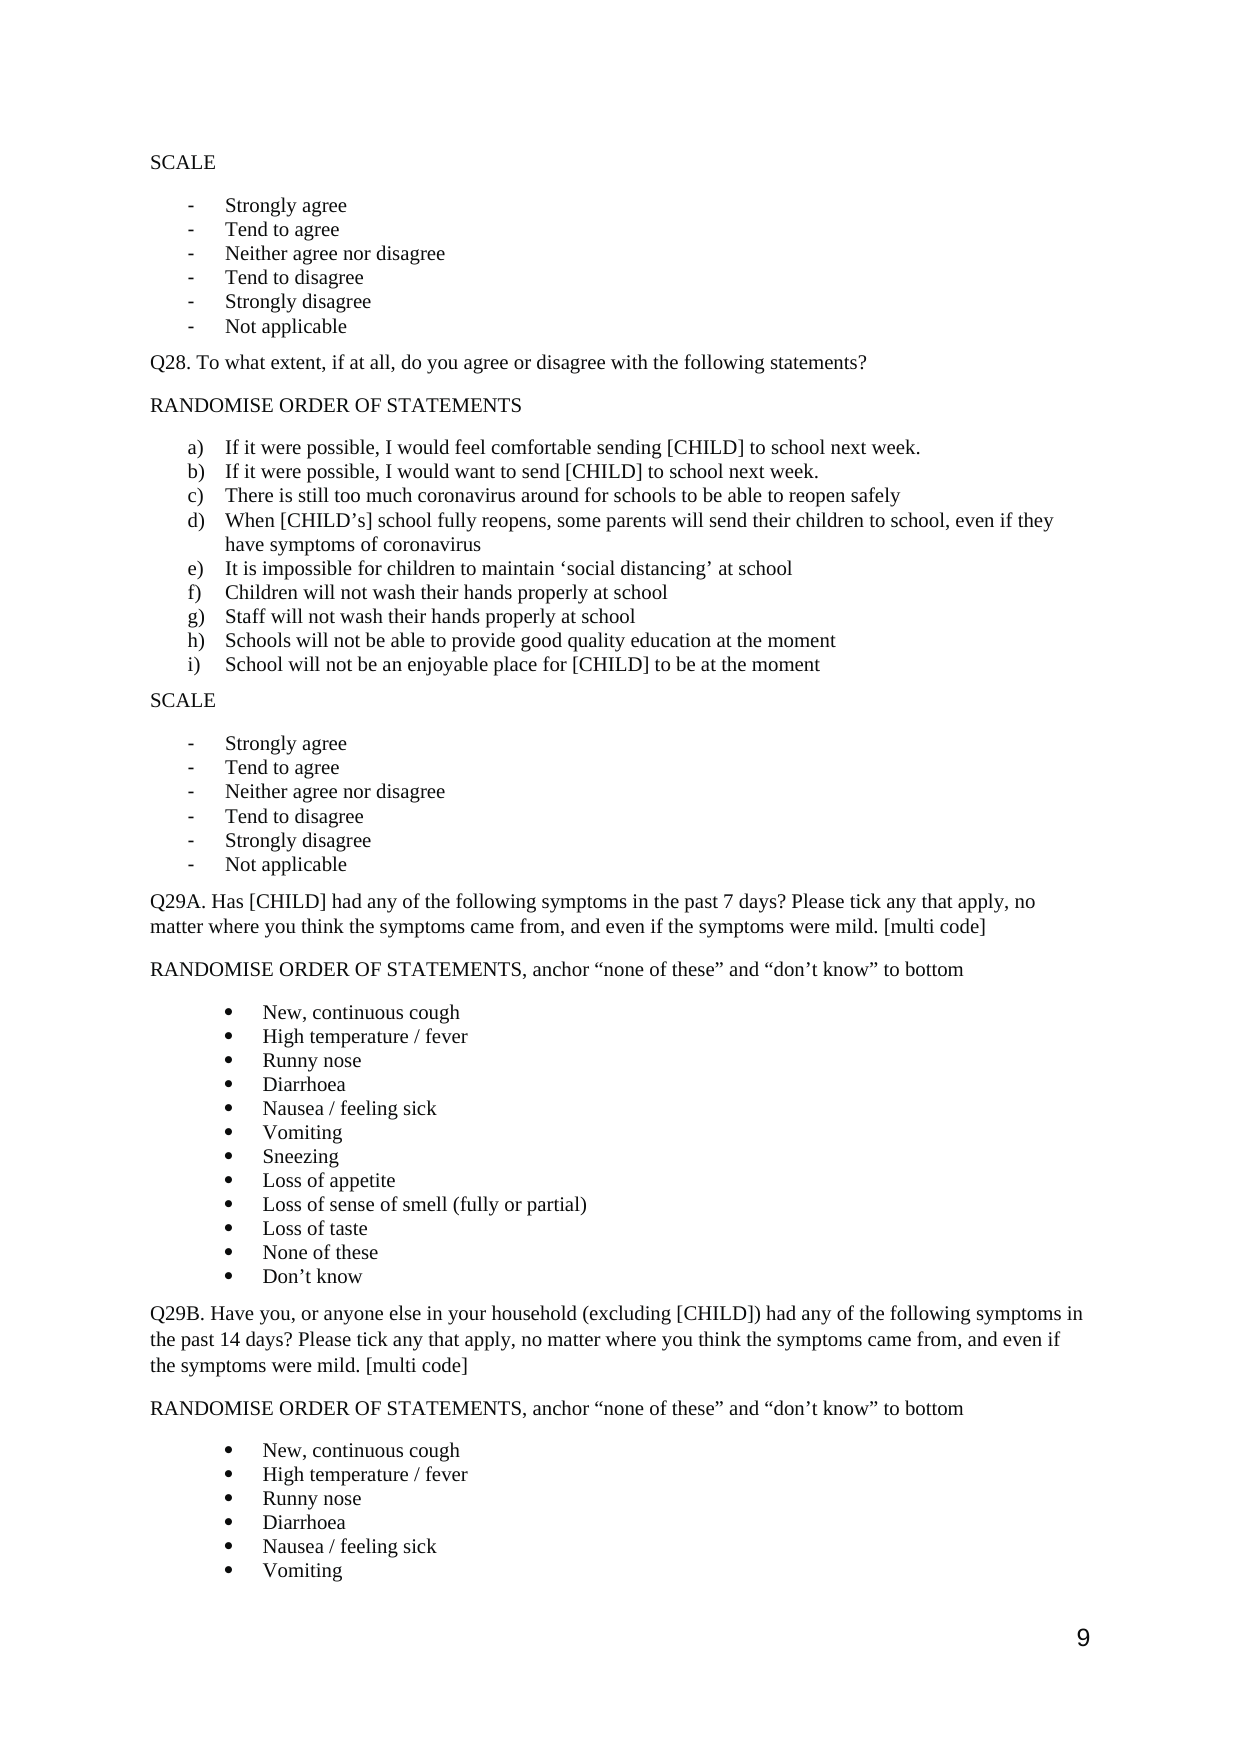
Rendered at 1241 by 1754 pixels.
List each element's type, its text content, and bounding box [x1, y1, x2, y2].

list Diarrhoea [225, 1510, 1090, 1534]
list Vomiting [225, 1558, 1090, 1582]
list High temperature / fever [225, 1462, 1090, 1486]
list Strongly disagree [187, 828, 1090, 852]
list Runny nose [225, 1048, 1090, 1072]
list There is still too much coronavirus around for schools to be able to reopen safely [187, 483, 1090, 507]
list Loss of sense of smell (fully or partial) [225, 1192, 1090, 1216]
list Staff will not wash their hands properly at school [187, 604, 1090, 628]
list Strongly agree [187, 731, 1090, 755]
text RANDOMISE ORDER OF STATEMENTS, anchor “none of these” and “don’t know” to bottom [150, 957, 1090, 981]
text SCALE [150, 150, 1090, 174]
list Tend to agree [187, 755, 1090, 779]
list Strongly agree [187, 193, 1090, 217]
list Neither agree nor disagree [187, 779, 1090, 803]
list Schools will not be able to provide good quality education at the moment [187, 628, 1090, 652]
list It is impossible for children to maintain ‘social distancing’ at school [187, 556, 1090, 580]
text Q29B. Have you, or anyone else in your household (excluding [CHILD]) had any of the following symptoms in the past 14 days? Please tick any that apply, no matter where you think the symptoms came from, and even if the symptoms were mild. [multi code] [150, 1301, 1090, 1377]
list High temperature / fever [225, 1024, 1090, 1048]
list Nausea / feeling sick [225, 1534, 1090, 1558]
list If it were possible, I would feel comfortable sending [CHILD] to school next week. [187, 435, 1090, 459]
list Not applicable [187, 852, 1090, 876]
list Nausea / feeling sick [225, 1096, 1090, 1120]
list Tend to disagree [187, 803, 1090, 828]
list Vomiting [225, 1120, 1090, 1144]
list Strongly disagree [187, 289, 1090, 313]
list Runny nose [225, 1486, 1090, 1510]
list When [CHILD’s] school fully reopens, some parents will send their children to school, even if they have symptoms of coronavirus [187, 507, 1090, 556]
list None of these [225, 1240, 1090, 1264]
list Tend to agree [187, 217, 1090, 241]
list New, continuous cough [225, 1438, 1090, 1462]
list Don’t know [225, 1264, 1090, 1288]
list Not applicable [187, 313, 1090, 338]
list New, continuous cough [225, 1000, 1090, 1024]
list Loss of taste [225, 1216, 1090, 1240]
text SCALE [150, 688, 1090, 712]
list Children will not wash their hands properly at school [187, 580, 1090, 604]
list Sneezing [225, 1144, 1090, 1168]
list Neither agree nor disagree [187, 241, 1090, 265]
text Q29A. Has [CHILD] had any of the following symptoms in the past 7 days? Please tick any that apply, no matter where you think the symptoms came from, and even if the symptoms were mild. [multi code] [150, 888, 1090, 938]
text Q28. To what extent, if at all, do you agree or disagree with the following statements? [150, 350, 1090, 374]
text RANDOMISE ORDER OF STATEMENTS, anchor “none of these” and “don’t know” to bottom [150, 1395, 1090, 1419]
list Loss of appetite [225, 1168, 1090, 1192]
list School will not be an enjoyable place for [CHILD] to be at the moment [187, 652, 1090, 676]
list Diarrhoea [225, 1072, 1090, 1096]
list If it were possible, I would want to send [CHILD] to school next week. [187, 459, 1090, 483]
text RANDOMISE ORDER OF STATEMENTS [150, 393, 1090, 417]
list Tend to disagree [187, 265, 1090, 289]
